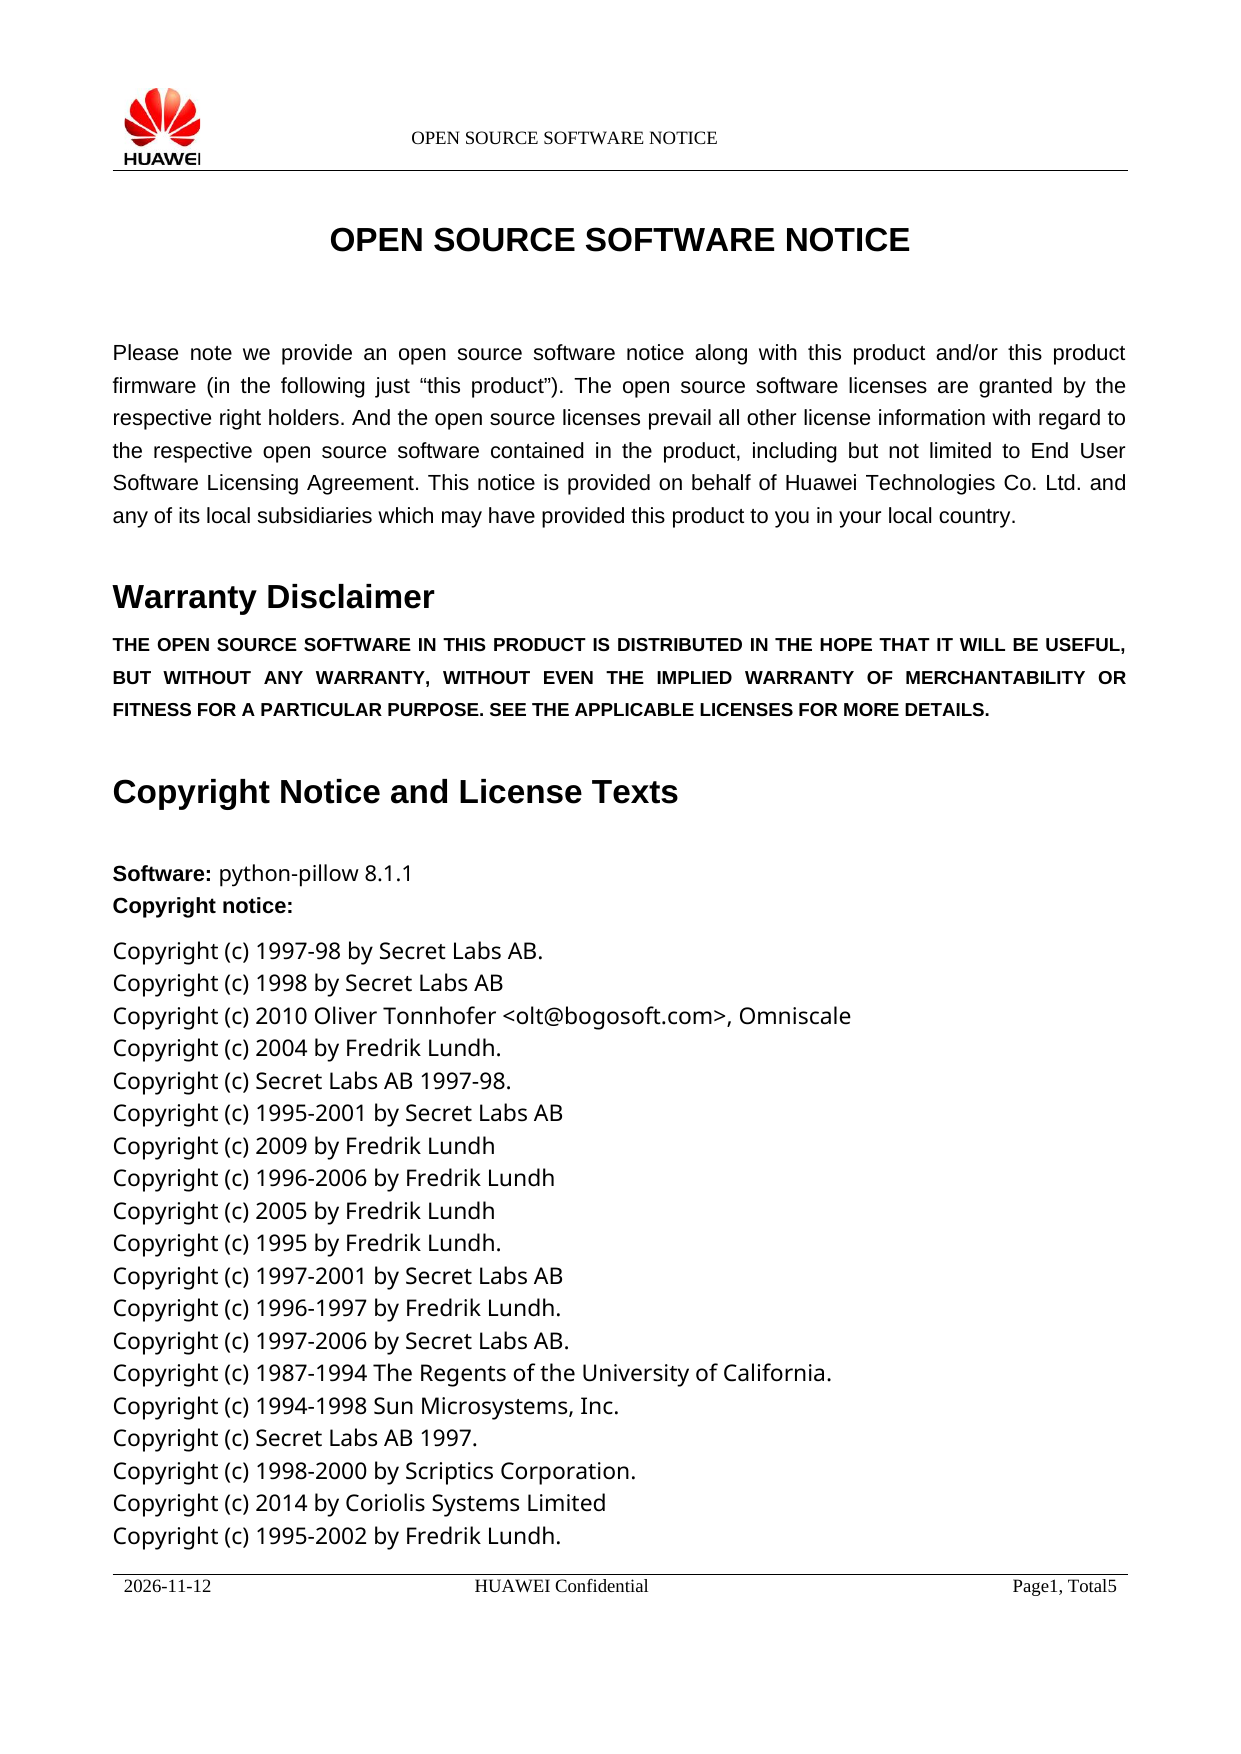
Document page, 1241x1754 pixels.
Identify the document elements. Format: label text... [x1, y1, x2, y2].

text OPEN SOURCE SOFTWARE NOTICE [112, 206, 1128, 271]
text Copyright notice: [112, 889, 1128, 921]
text The open source software in this product is distributed in the hope that it will be useful, but WITHOUT ANY WARRANTY, without even the implied warranty of MERCHANTABILITY or FITNESS FOR A PARTICULAR PURPOSE. See the applicable licenses for more details. [112, 629, 1128, 726]
text Please note we provide an open source software notice along with this product and/or this product firmware (in the following just “this product”). The open source software licenses are granted by the respective right holders. And the open source licenses prevail all other license information with regard to the respective open source software contained in the product, including but not limited to End User Software Licensing Agreement. This notice is provided on behalf of Huawei Technologies Co. Ltd. and any of its local subsidiaries which may have provided this product to you in your local country. [112, 336, 1128, 531]
picture [124, 88, 201, 165]
title Software: python-pillow 8.1.1 [112, 856, 1128, 889]
text Warranty Disclaimer [112, 564, 1128, 629]
text Copyright Notice and License Texts [112, 759, 1128, 824]
